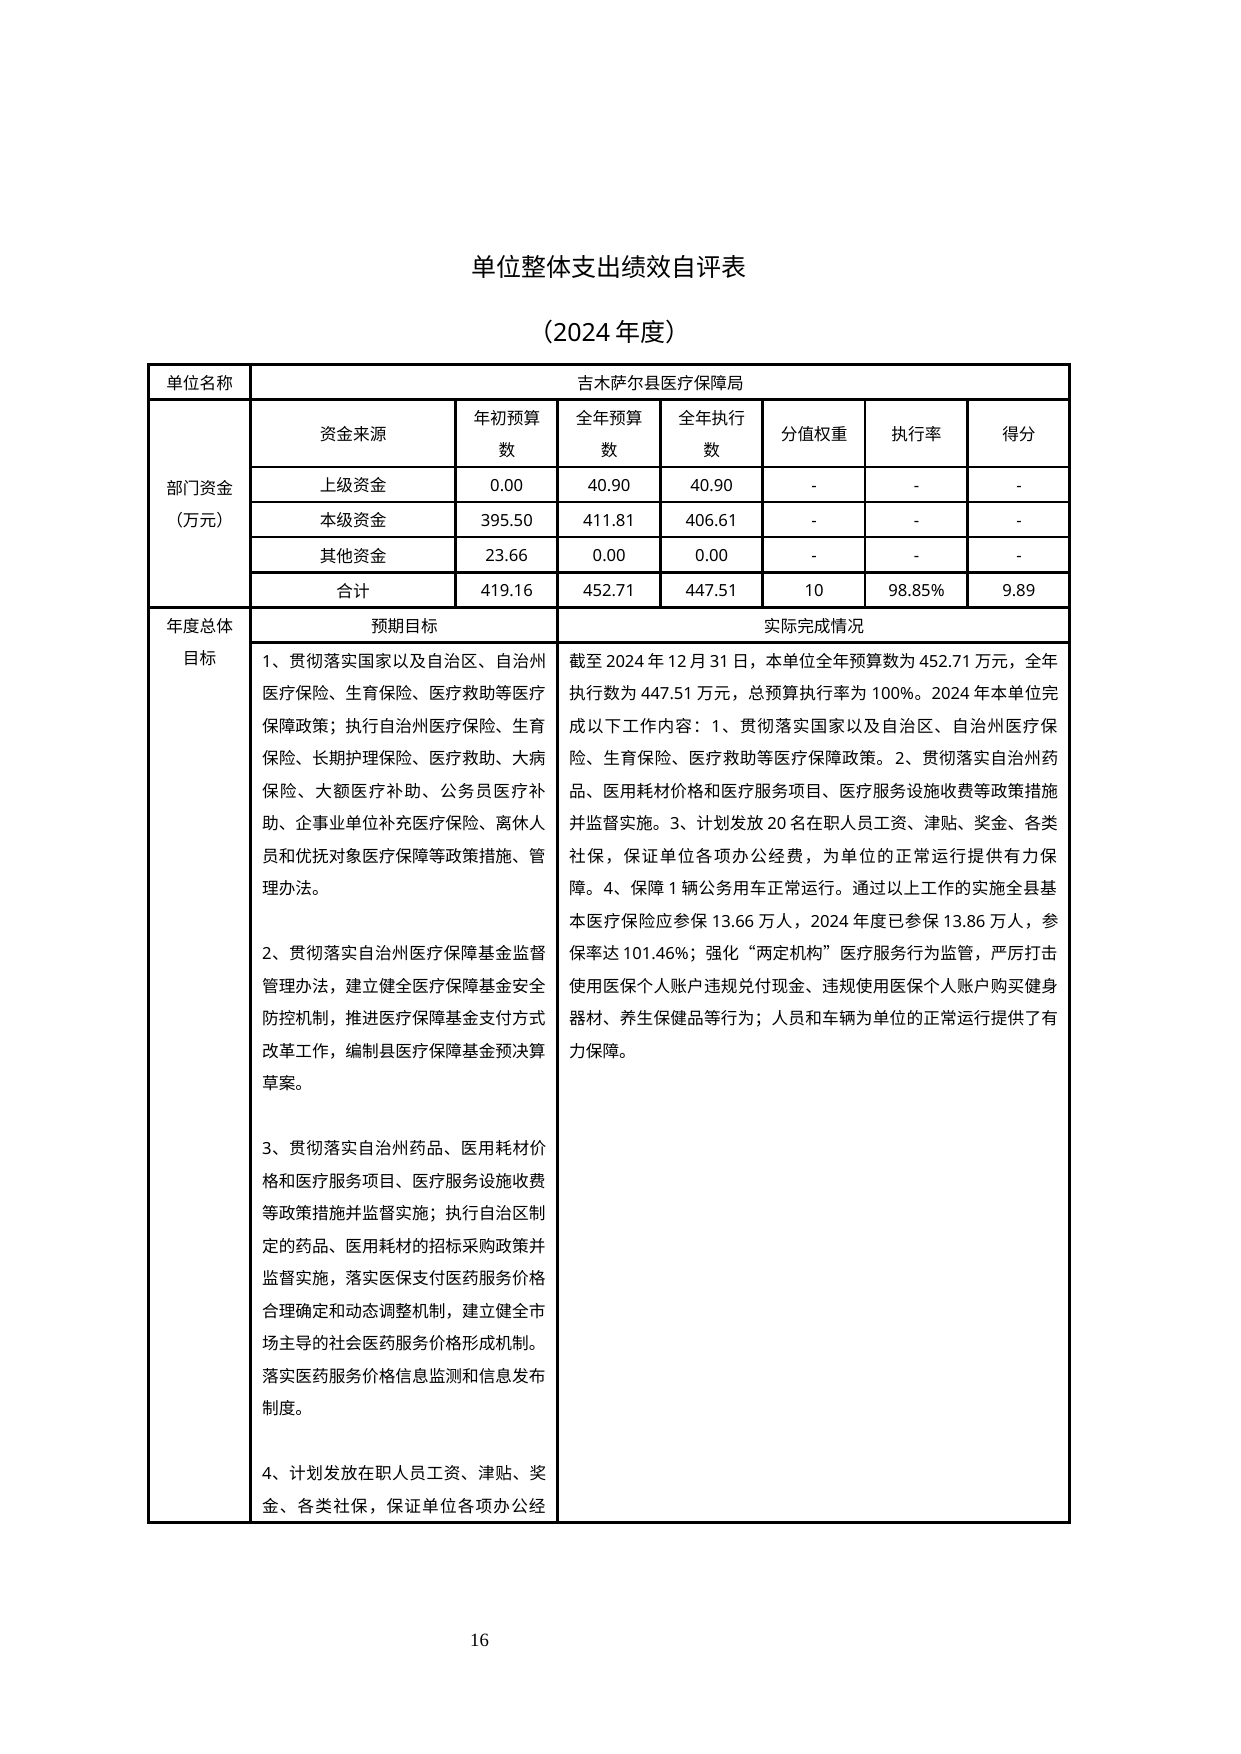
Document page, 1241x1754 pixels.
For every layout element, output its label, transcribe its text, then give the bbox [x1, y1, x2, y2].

table_cell 全年预算数 [559, 401, 659, 466]
table_cell 部门资金（万元） [150, 401, 249, 606]
table_cell 411.81 [559, 503, 659, 536]
table_cell - [764, 538, 864, 571]
table_cell 吉木萨尔县医疗保障局 [252, 366, 1068, 398]
table_cell - [969, 468, 1068, 501]
table_cell 419.16 [457, 574, 556, 606]
table_cell 40.90 [559, 468, 659, 501]
table_cell - [866, 468, 966, 501]
table_cell 预期目标 [252, 609, 556, 641]
table_cell 40.90 [662, 468, 761, 501]
table_cell 分值权重 [764, 401, 864, 466]
table_cell （2024年度） [148, 298, 1070, 363]
table_cell - [764, 468, 864, 501]
table_cell 406.61 [662, 503, 761, 536]
table_cell 447.51 [662, 574, 761, 606]
table_cell 实际完成情况 [559, 609, 1068, 641]
table_cell 0.00 [662, 538, 761, 571]
table_cell 资金来源 [252, 401, 454, 466]
table_cell 0.00 [559, 538, 659, 571]
table_cell 年度总体目标 [150, 609, 249, 1521]
table_cell 其他资金 [252, 538, 454, 571]
table_cell 0.00 [457, 468, 556, 501]
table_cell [252, 644, 556, 1521]
table_cell 452.71 [559, 574, 659, 606]
table_cell - [764, 503, 864, 536]
table_header 单位整体支出绩效自评表 [148, 233, 1070, 298]
table_cell - [969, 538, 1068, 571]
table_cell 10 [764, 574, 864, 606]
table_cell 23.66 [457, 538, 556, 571]
table_cell 合计 [252, 574, 454, 606]
table_cell 得分 [969, 401, 1068, 466]
table_cell 上级资金 [252, 468, 454, 501]
table_cell - [969, 503, 1068, 536]
table_cell 年初预算数 [457, 401, 556, 466]
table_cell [559, 644, 1068, 1521]
table_cell 单位名称 [150, 366, 249, 398]
table_cell - [866, 503, 966, 536]
table_cell 395.50 [457, 503, 556, 536]
table_cell 98.85% [866, 574, 966, 606]
table_cell 全年执行数 [662, 401, 761, 466]
table_cell 执行率 [866, 401, 966, 466]
table_cell 本级资金 [252, 503, 454, 536]
table_cell - [866, 538, 966, 571]
table_cell 9.89 [969, 574, 1068, 606]
